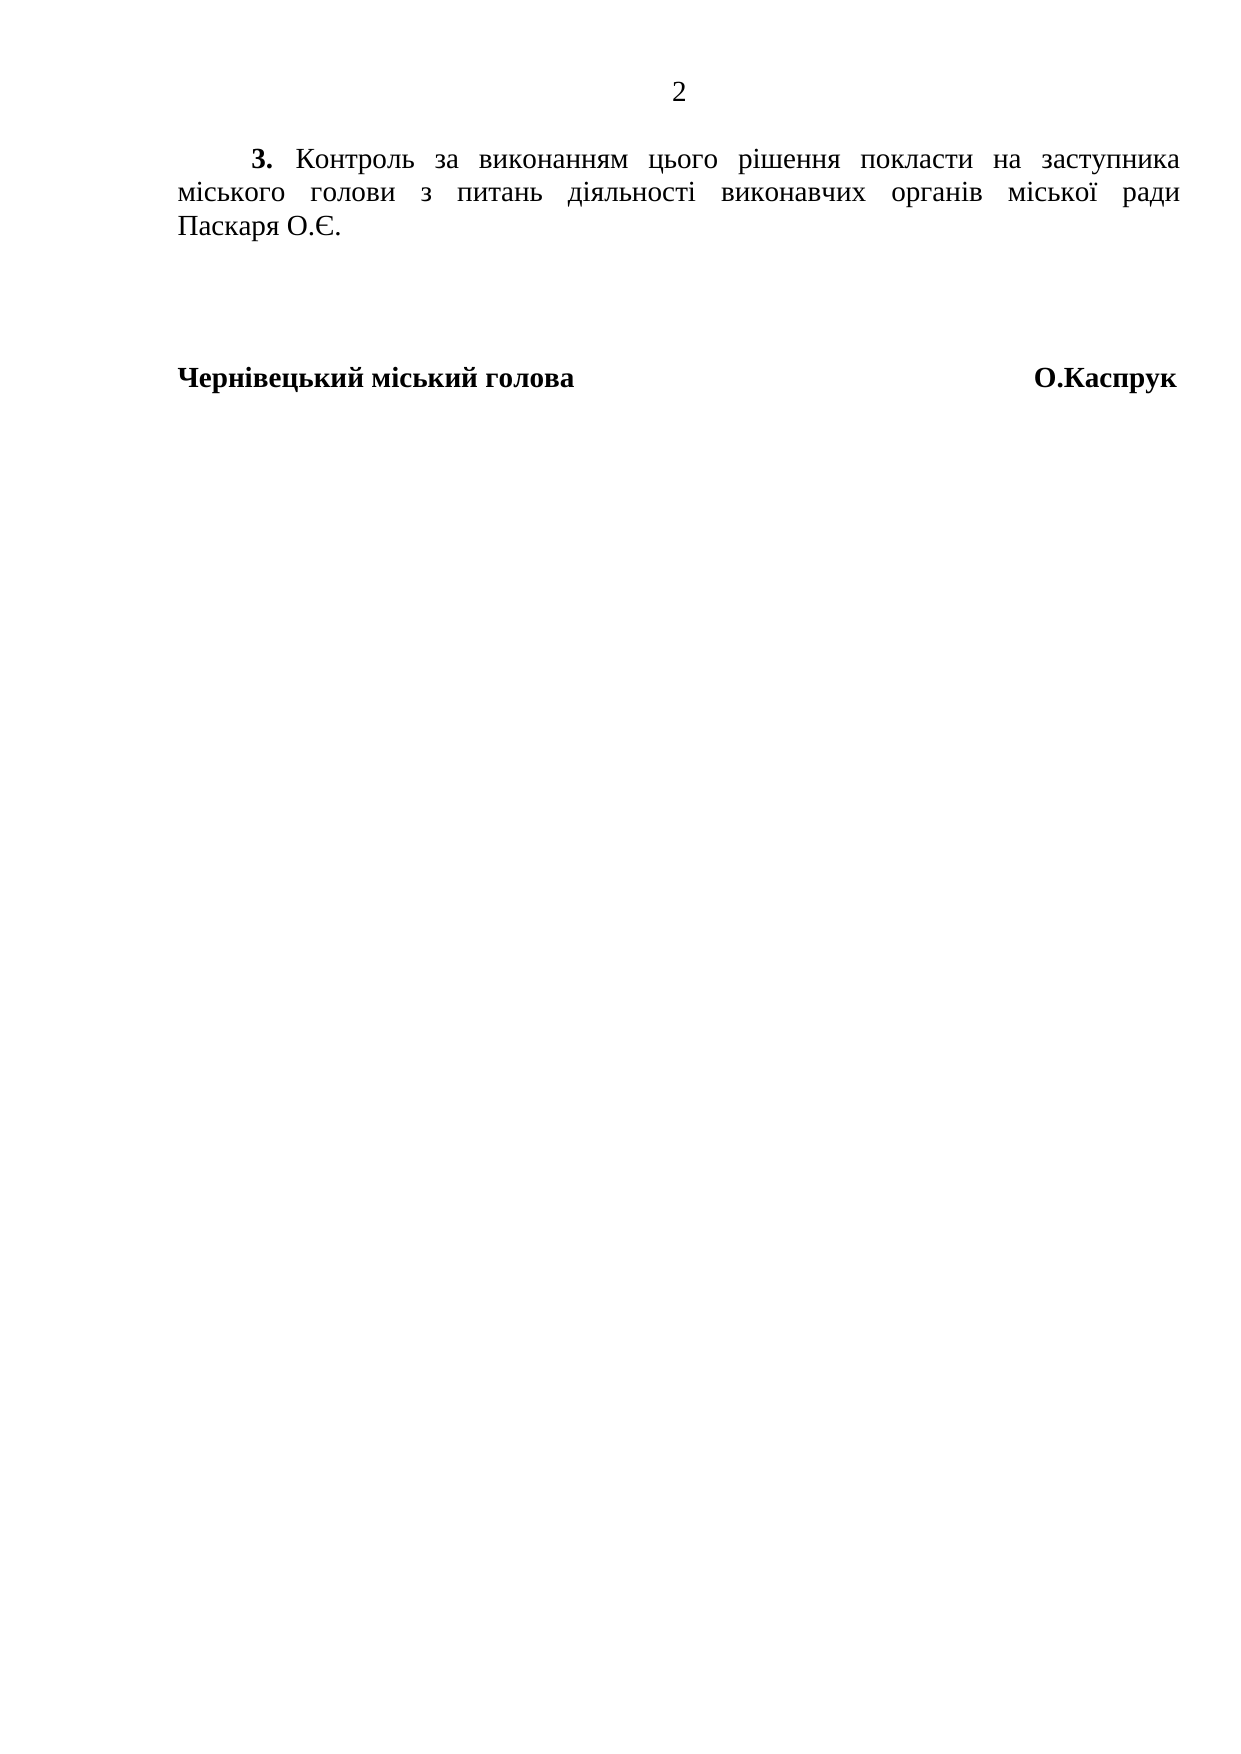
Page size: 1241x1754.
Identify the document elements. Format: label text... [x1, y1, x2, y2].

text Чернівецький міський голова О.Каспрук [177, 361, 1181, 394]
list Контроль за виконанням цього рішення покласти на заступника міського голови з питань діяльності виконавчих органів міської ради Паскаря О.Є. [177, 141, 1181, 242]
